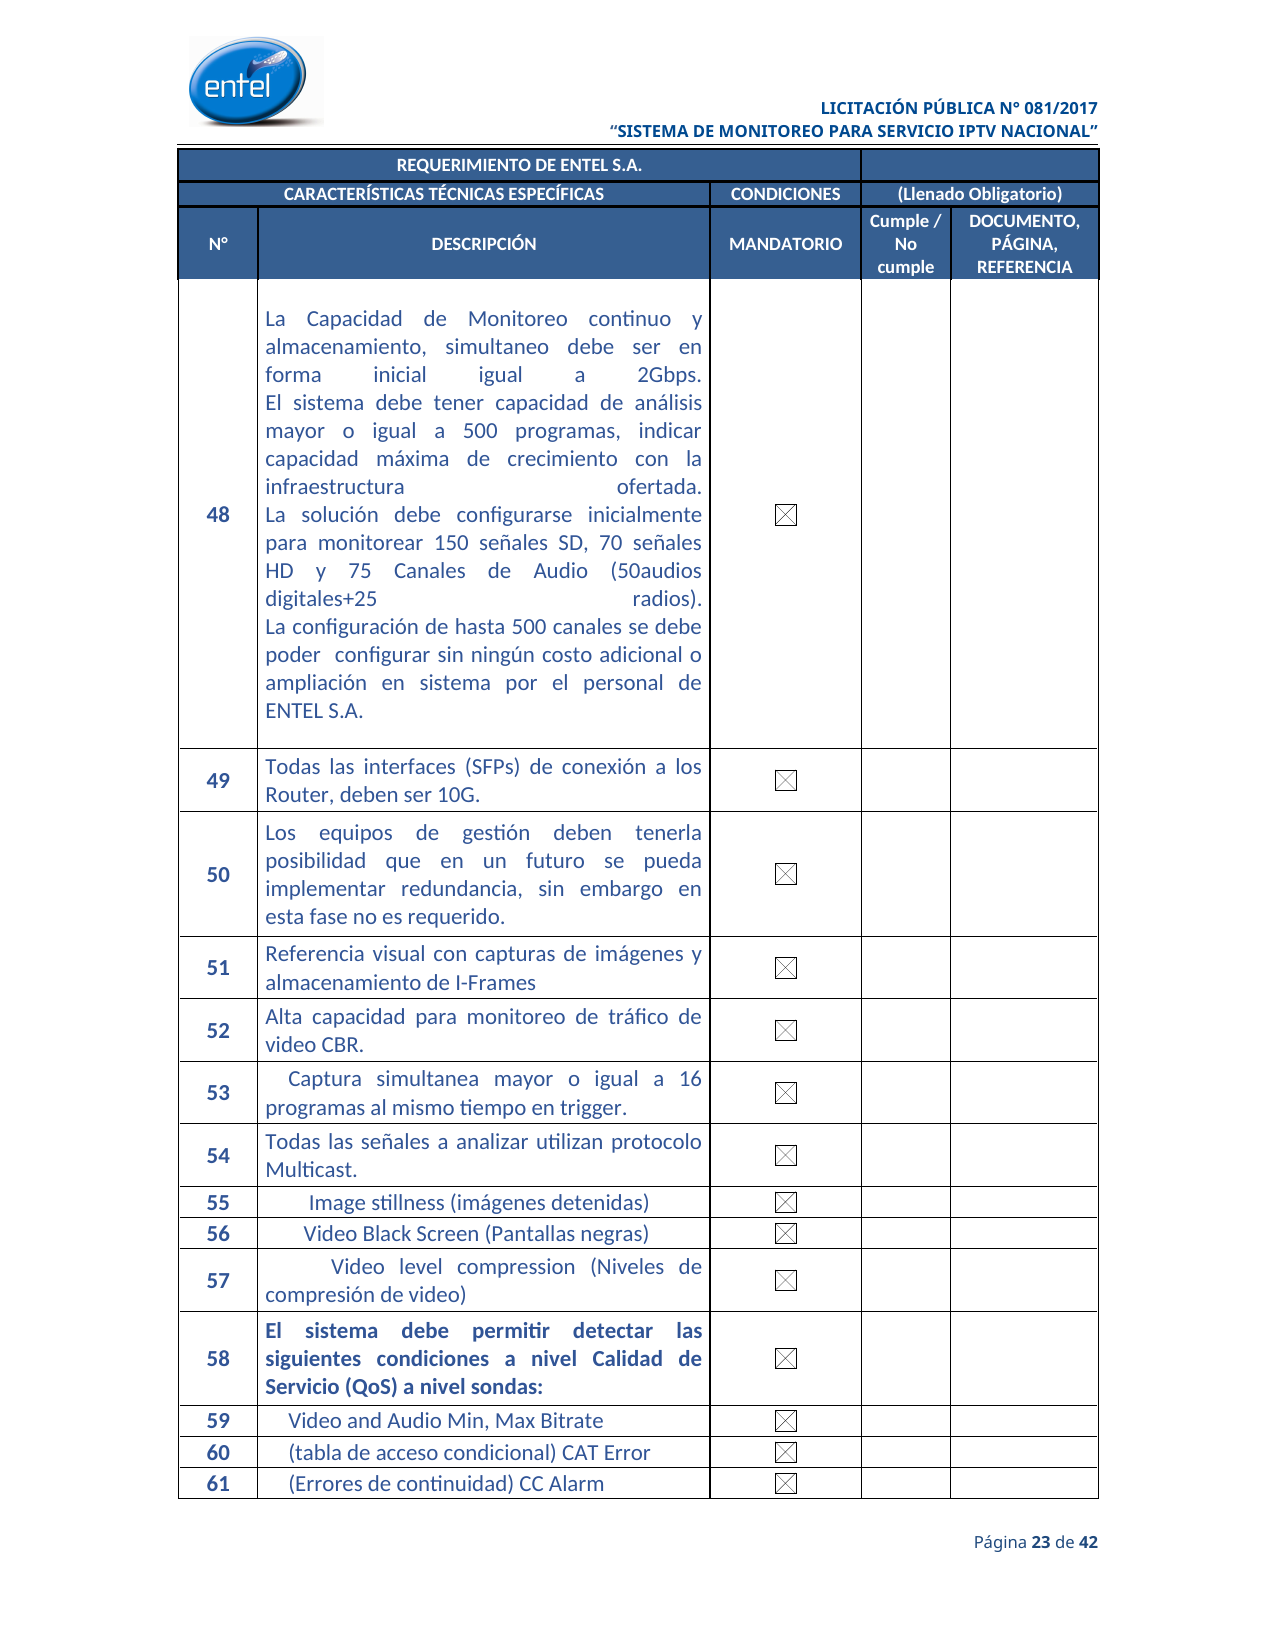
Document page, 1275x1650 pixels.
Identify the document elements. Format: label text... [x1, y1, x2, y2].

table_cell 53 [179, 1062, 257, 1123]
table_cell [711, 1406, 861, 1436]
table_cell [951, 1217, 1098, 1248]
table_cell [711, 937, 861, 998]
table_cell 56 [179, 1218, 257, 1248]
table_cell Captura simultanea mayor o igual a 16 programas al mismo tiempo en trigger. [258, 1062, 709, 1123]
table_cell 52 [179, 999, 257, 1061]
table_cell La Capacidad de Monitoreo continuo y almacenamiento, simultaneo debe ser en forma inicial igual a 2Gbps. El sistema debe tener capacidad de análisis mayor o igual a 500 programas, indicar capacidad máxima de crecimiento con la infraestructura ofertada. La solución debe configurarse inicialmente para monitorear 150 señales SD, 70 señales HD y 75 Canales de Audio (50audios digitales+25 radios). La configuración de hasta 500 canales se debe poder configurar sin ningún costo adicional o ampliación en sistema por el personal de ENTEL S.A. [258, 280, 709, 748]
table_cell [862, 937, 950, 998]
table_cell [862, 1406, 950, 1436]
table_cell [951, 1405, 1098, 1436]
table_cell [862, 999, 950, 1061]
table_cell [711, 1124, 861, 1186]
table_cell [711, 999, 861, 1061]
table_cell [862, 280, 950, 748]
table_cell [862, 1062, 950, 1123]
table_cell MANDATORIO [711, 208, 860, 279]
table_cell [951, 1248, 1098, 1311]
table_cell 49 [179, 749, 257, 811]
table_cell 58 [179, 1312, 257, 1404]
table_cell Video and Audio Min, Max Bitrate [258, 1406, 709, 1436]
table_cell [862, 1437, 950, 1467]
table_cell [711, 1218, 861, 1248]
table_cell 59 [179, 1406, 257, 1436]
table_cell 54 [179, 1124, 257, 1186]
table_cell [862, 1312, 950, 1404]
picture [188, 36, 324, 127]
table_header REQUERIMIENTO DE ENTEL S.A. [179, 150, 860, 180]
table_cell [711, 1437, 861, 1467]
table_cell [951, 1123, 1098, 1186]
table_cell [862, 1218, 950, 1248]
table_cell [951, 1436, 1098, 1467]
table_cell [951, 811, 1098, 936]
table_cell [711, 1187, 861, 1217]
table_cell Todas las señales a analizar utilizan protocolo Multicast. [258, 1124, 709, 1186]
table_cell [711, 812, 861, 936]
table_cell 51 [179, 937, 257, 998]
table_cell Todas las interfaces (SFPs) de conexión a los Router, deben ser 10G. [258, 749, 709, 811]
table_cell [862, 1249, 950, 1311]
table_cell 48 [179, 280, 257, 748]
table_cell Video Black Screen (Pantallas negras) [258, 1218, 709, 1248]
table_cell Referencia visual con capturas de imágenes y almacenamiento de I-Frames [258, 937, 709, 998]
table_cell 57 [179, 1249, 257, 1311]
table_cell 55 [179, 1187, 257, 1217]
table_cell [951, 998, 1098, 1061]
table_cell [951, 1311, 1098, 1404]
table_cell Cumple / No cumple [862, 208, 950, 279]
table_cell 50 [179, 812, 257, 936]
table_cell (Errores de continuidad) CC Alarm [258, 1468, 709, 1498]
table_cell [951, 1061, 1098, 1123]
table_cell [862, 1124, 950, 1186]
table_cell [862, 812, 950, 936]
table_cell [951, 748, 1098, 811]
table_cell DOCUMENTO, PÁGINA, REFERENCIA [952, 208, 1098, 279]
table_cell Video level compression (Niveles de compresión de video) [258, 1249, 709, 1311]
table_cell 60 [179, 1437, 257, 1467]
table_cell (Llenado Obligatorio) [862, 183, 1098, 205]
table_cell [711, 1312, 861, 1404]
table_cell (tabla de acceso condicional) CAT Error [258, 1437, 709, 1467]
table_cell CONDICIONES [711, 183, 860, 205]
table_cell [711, 1468, 861, 1498]
table_cell [711, 749, 861, 811]
table_cell [951, 280, 1098, 748]
table_cell [862, 1187, 950, 1217]
table_cell Los equipos de gestión deben tenerla posibilidad que en un futuro se pueda implementar redundancia, sin embargo en esta fase no es requerido. [258, 812, 709, 936]
table_cell [951, 1186, 1098, 1217]
table_cell [711, 1062, 861, 1123]
table_header [862, 150, 1098, 180]
table_cell DESCRIPCIÓN [259, 208, 709, 279]
table_cell [711, 1249, 861, 1311]
table_cell [862, 749, 950, 811]
table_cell [951, 936, 1098, 998]
table_cell Image stillness (imágenes detenidas) [258, 1187, 709, 1217]
table_cell El sistema debe permitir detectar las siguientes condiciones a nivel Calidad de Servicio (QoS) a nivel sondas: [258, 1312, 709, 1404]
table_cell 61 [179, 1468, 257, 1498]
table_cell CARACTERÍSTICAS TÉCNICAS ESPECÍFICAS [179, 183, 709, 205]
table_cell [951, 1467, 1098, 1498]
table_cell Alta capacidad para monitoreo de tráfico de video CBR. [258, 999, 709, 1061]
table_cell N° [179, 208, 257, 279]
table_cell [862, 1468, 950, 1498]
table_cell [711, 280, 861, 748]
